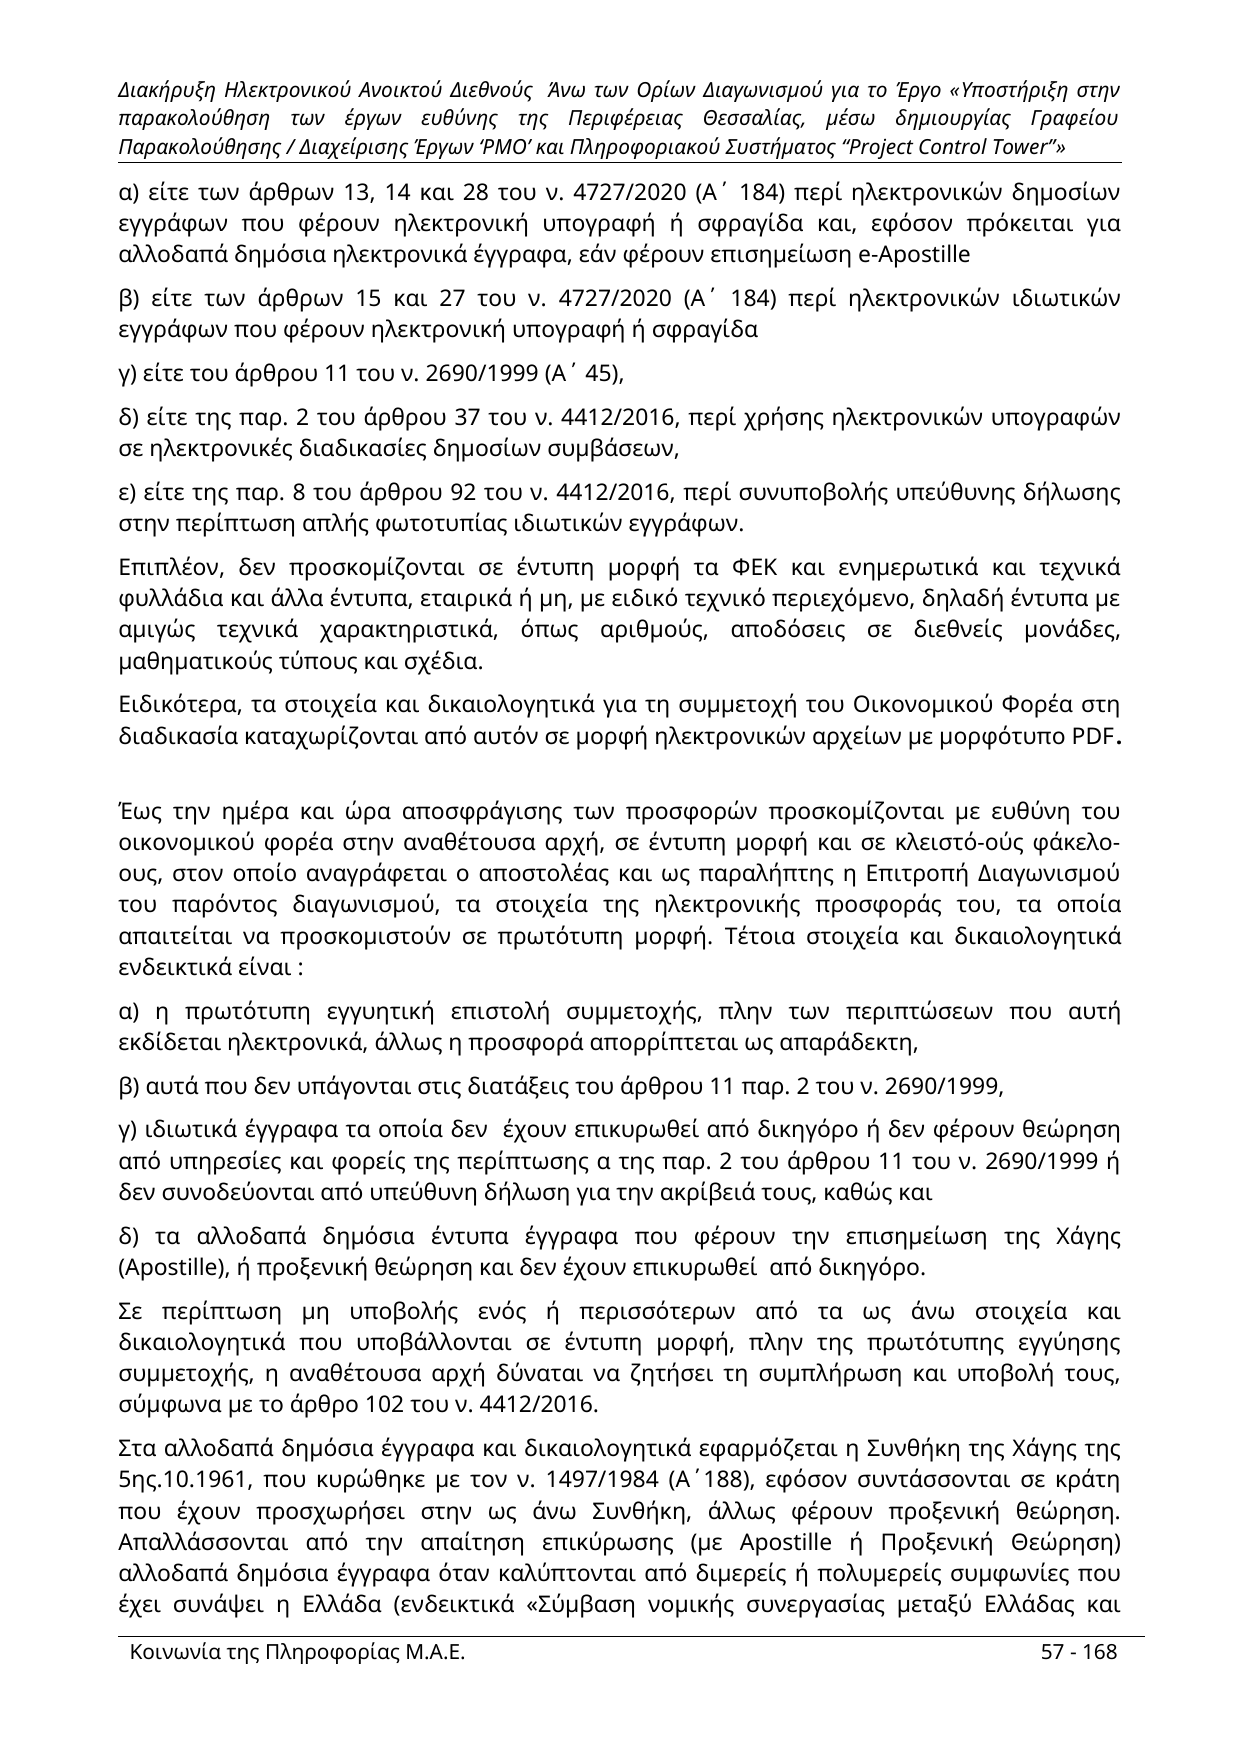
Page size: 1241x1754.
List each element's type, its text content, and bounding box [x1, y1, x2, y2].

text δ) είτε της παρ. 2 του άρθρου 37 του ν. 4412/2016, περί χρήσης ηλεκτρονικών υπογραφών σε ηλεκτρονικές διαδικασίες δημοσίων συμβάσεων, [118, 401, 1122, 463]
text β) αυτά που δεν υπάγονται στις διατάξεις του άρθρου 11 παρ. 2 του ν. 2690/1999, [118, 1070, 1122, 1101]
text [118, 1432, 1122, 1620]
text γ) είτε του άρθρου 11 του ν. 2690/1999 (Α΄ 45), [118, 357, 1122, 388]
text α) είτε των άρθρων 13, 14 και 28 του ν. 4727/2020 (Α΄ 184) περί ηλεκτρονικών δημοσίων εγγράφων που φέρουν ηλεκτρονική υπογραφή ή σφραγίδα και, εφόσον πρόκειται για αλλοδαπά δημόσια ηλεκτρονικά έγγραφα, εάν φέρουν επισημείωση e-Apostille [118, 176, 1122, 270]
text β) είτε των άρθρων 15 και 27 του ν. 4727/2020 (Α΄ 184) περί ηλεκτρονικών ιδιωτικών εγγράφων που φέρουν ηλεκτρονική υπογραφή ή σφραγίδα [118, 282, 1122, 345]
text γ) ιδιωτικά έγγραφα τα οποία δεν έχουν επικυρωθεί από δικηγόρο ή δεν φέρουν θεώρηση από υπηρεσίες και φορείς της περίπτωσης α της παρ. 2 του άρθρου 11 του ν. 2690/1999 ή δεν συνοδεύονται από υπεύθυνη δήλωση για την ακρίβειά τους, καθώς και [118, 1113, 1122, 1207]
text Επιπλέον, δεν προσκομίζονται σε έντυπη μορφή τα ΦΕΚ και ενημερωτικά και τεχνικά φυλλάδια και άλλα έντυπα, εταιρικά ή μη, με ειδικό τεχνικό περιεχόμενο, δηλαδή έντυπα με αμιγώς τεχνικά χαρακτηριστικά, όπως αριθμούς, αποδόσεις σε διεθνείς μονάδες, μαθηματικούς τύπους και σχέδια. [118, 551, 1122, 676]
text δ) τα αλλοδαπά δημόσια έντυπα έγγραφα που φέρουν την επισημείωση της Χάγης (Apostille), ή προξενική θεώρηση και δεν έχουν επικυρωθεί από δικηγόρο. [118, 1220, 1122, 1282]
text α) η πρωτότυπη εγγυητική επιστολή συμμετοχής, πλην των περιπτώσεων που αυτή εκδίδεται ηλεκτρονικά, άλλως η προσφορά απορρίπτεται ως απαράδεκτη, [118, 995, 1122, 1057]
text Έως την ημέρα και ώρα αποσφράγισης των προσφορών προσκομίζονται με ευθύνη του οικονομικού φορέα στην αναθέτουσα αρχή, σε έντυπη μορφή και σε κλειστό-ούς φάκελο-ους, στον οποίο αναγράφεται ο αποστολέας και ως παραλήπτης η Επιτροπή Διαγωνισμού του παρόντος διαγωνισμού, τα στοιχεία της ηλεκτρονικής προσφοράς του, τα οποία απαιτείται να προσκομιστούν σε πρωτότυπη μορφή. Τέτοια στοιχεία και δικαιολογητικά ενδεικτικά είναι : [118, 795, 1122, 982]
text Σε περίπτωση μη υποβολής ενός ή περισσότερων από τα ως άνω στοιχεία και δικαιολογητικά που υποβάλλονται σε έντυπη μορφή, πλην της πρωτότυπης εγγύησης συμμετοχής, η αναθέτουσα αρχή δύναται να ζητήσει τη συμπλήρωση και υποβολή τους, σύμφωνα με το άρθρο 102 του ν. 4412/2016. [118, 1295, 1122, 1420]
text ε) είτε της παρ. 8 του άρθρου 92 του ν. 4412/2016, περί συνυποβολής υπεύθυνης δήλωσης στην περίπτωση απλής φωτοτυπίας ιδιωτικών εγγράφων. [118, 476, 1122, 538]
text Ειδικότερα, τα στοιχεία και δικαιολογητικά για τη συμμετοχή του Οικονομικού Φορέα στη διαδικασία καταχωρίζονται από αυτόν σε μορφή ηλεκτρονικών αρχείων με μορφότυπο PDF. [118, 688, 1122, 782]
